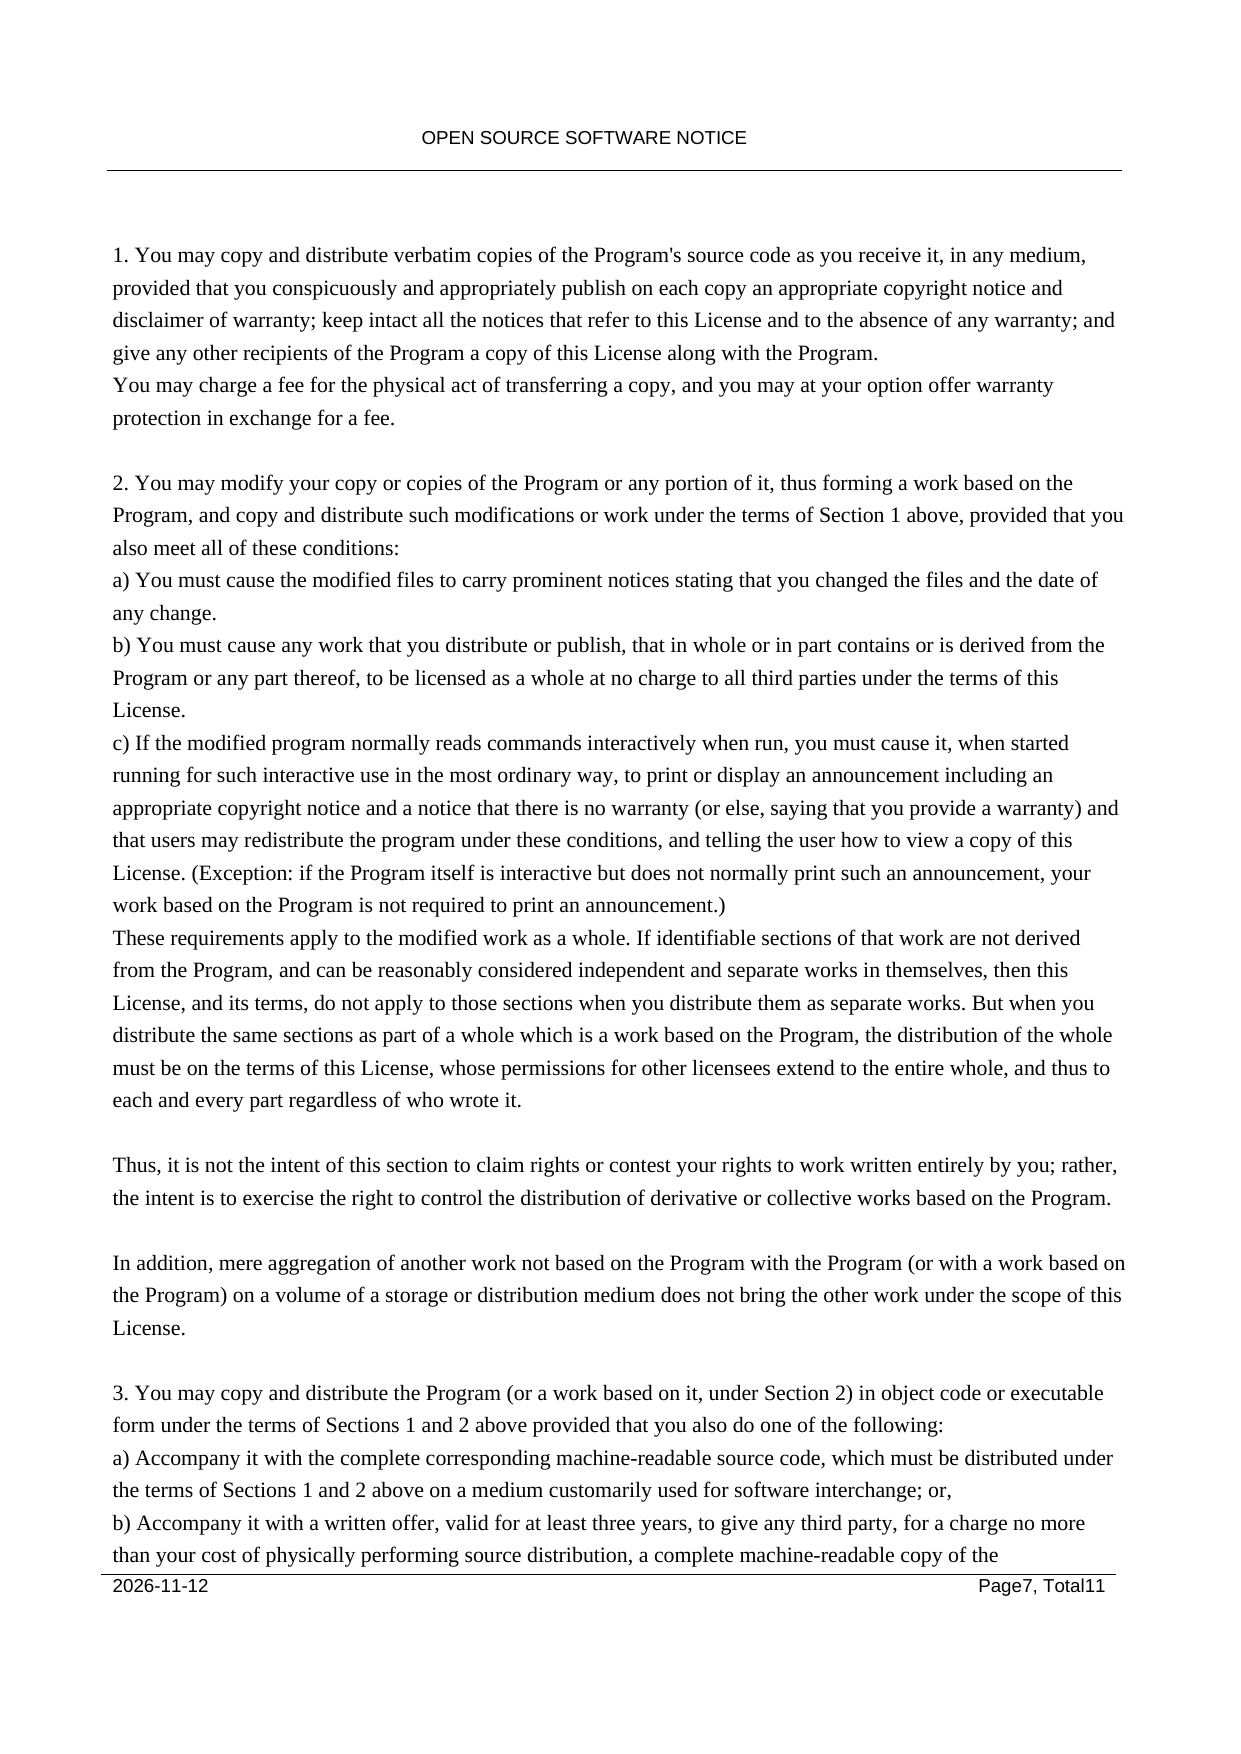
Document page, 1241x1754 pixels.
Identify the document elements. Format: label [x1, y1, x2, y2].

text [112, 206, 1128, 1571]
